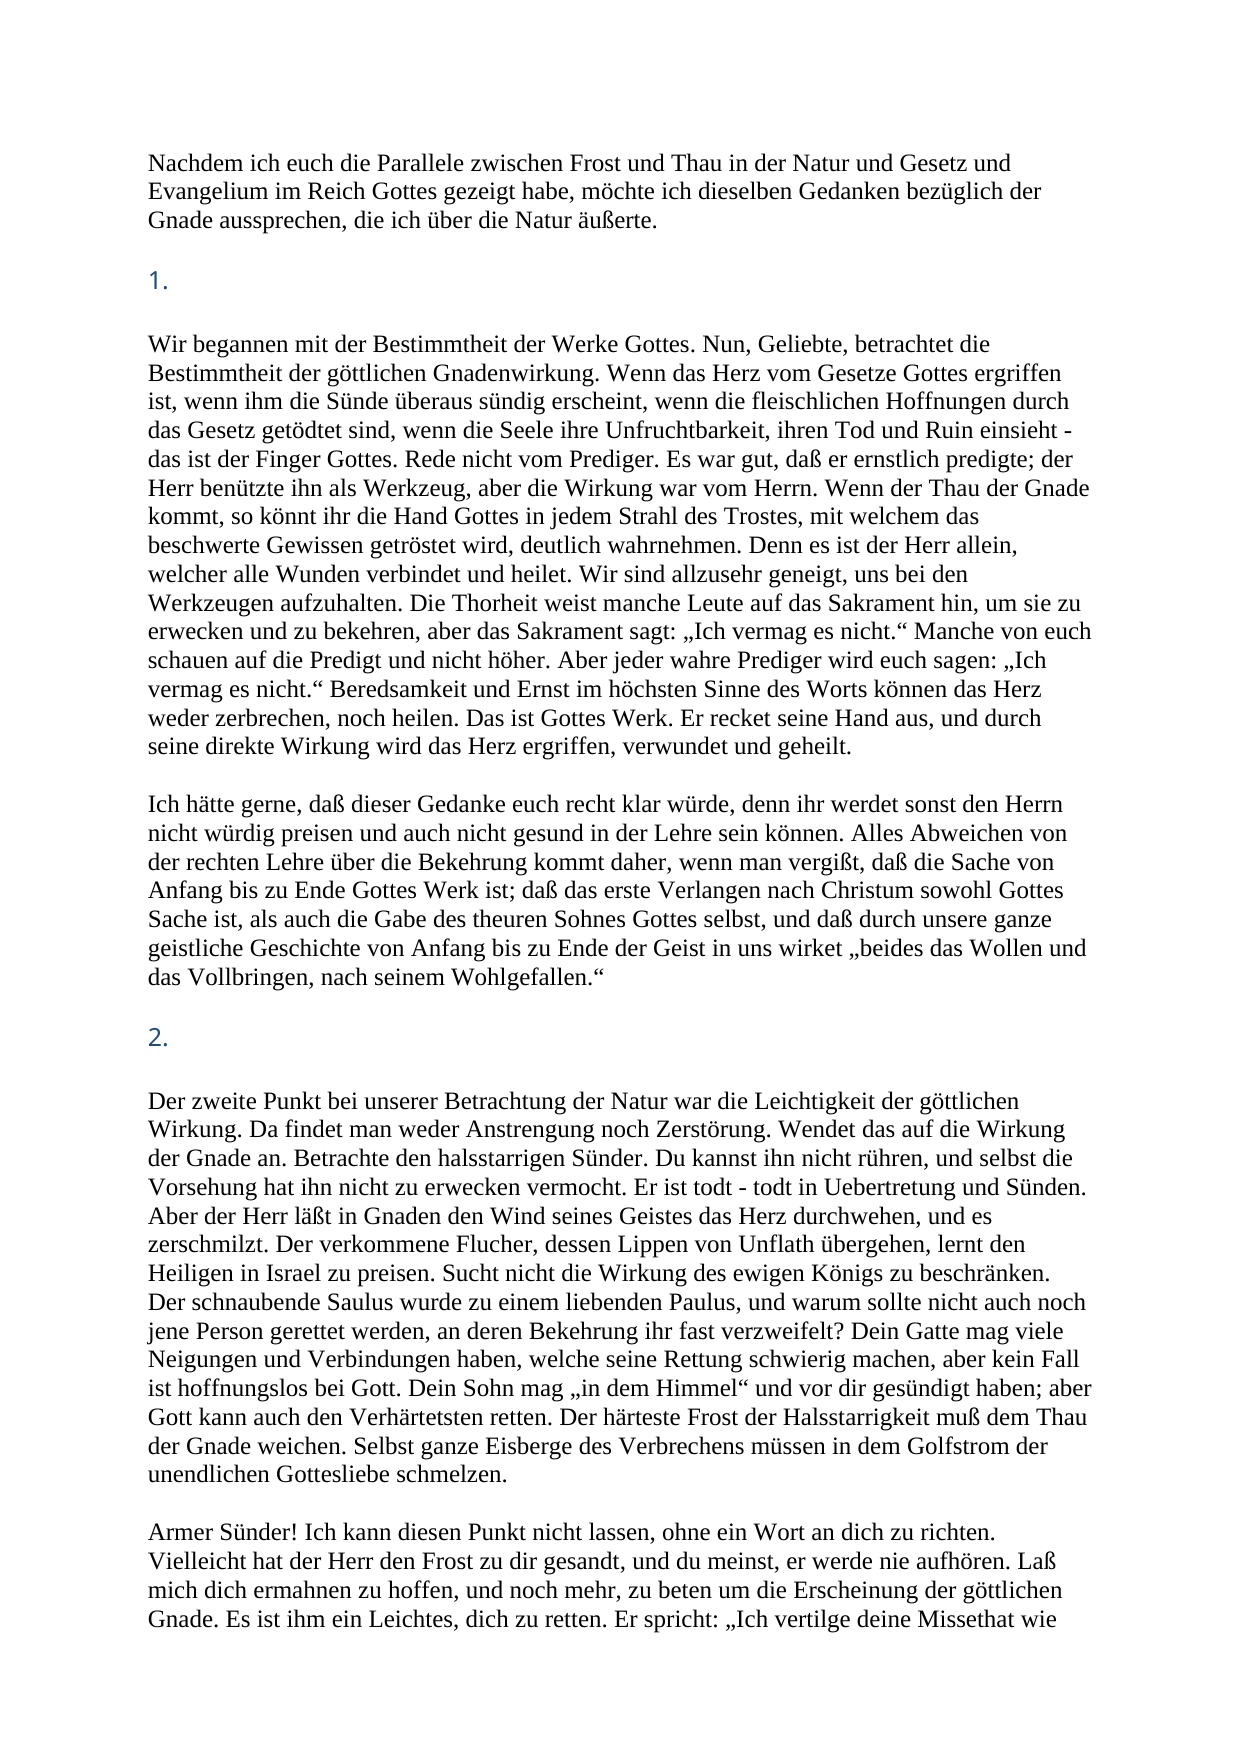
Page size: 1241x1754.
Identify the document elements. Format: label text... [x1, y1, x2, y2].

subtitle 2. [148, 1020, 1093, 1054]
text Nachdem ich euch die Parallele zwischen Frost und Thau in der Natur und Gesetz und Evangelium im Reich Gottes gezeigt habe, möchte ich dieselben Gedanken bezüglich der Gnade aussprechen, die ich über die Natur äußerte. [148, 148, 1093, 234]
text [148, 1517, 1093, 1632]
text Ich hätte gerne, daß dieser Gedanke euch recht klar würde, denn ihr werdet sonst den Herrn nicht würdig preisen und auch nicht gesund in der Lehre sein können. Alles Abweichen von der rechten Lehre über die Bekehrung kommt daher, wenn man vergißt, daß die Sache von Anfang bis zu Ende Gottes Werk ist; daß das erste Verlangen nach Christum sowohl Gottes Sache ist, als auch die Gabe des theuren Sohnes Gottes selbst, und daß durch unsere ganze geistliche Geschichte von Anfang bis zu Ende der Geist in uns wirket „beides das Wollen und das Vollbringen, nach seinem Wohlgefallen.“ [148, 789, 1093, 991]
text Der zweite Punkt bei unserer Betrachtung der Natur war die Leichtigkeit der göttlichen Wirkung. Da findet man weder Anstrengung noch Zerstörung. Wendet das auf die Wirkung der Gnade an. Betrachte den halsstarrigen Sünder. Du kannst ihn nicht rühren, und selbst die Vorsehung hat ihn nicht zu erwecken vermocht. Er ist todt - todt in Uebertretung und Sünden. Aber der Herr läßt in Gnaden den Wind seines Geistes das Herz durchwehen, und es zerschmilzt. Der verkommene Flucher, dessen Lippen von Unflath übergehen, lernt den Heiligen in Israel zu preisen. Sucht nicht die Wirkung des ewigen Königs zu beschränken. Der schnaubende Saulus wurde zu einem liebenden Paulus, und warum sollte nicht auch noch jene Person gerettet werden, an deren Bekehrung ihr fast verzweifelt? Dein Gatte mag viele Neigungen und Verbindungen haben, welche seine Rettung schwierig machen, aber kein Fall ist hoffnungslos bei Gott. Dein Sohn mag „in dem Himmel“ und vor dir gesündigt haben; aber Gott kann auch den Verhärtetsten retten. Der härteste Frost der Halsstarrigkeit muß dem Thau der Gnade weichen. Selbst ganze Eisberge des Verbrechens müssen in dem Golfstrom der unendlichen Gottesliebe schmelzen. [148, 1086, 1093, 1488]
subtitle 1. [148, 263, 1093, 297]
text Wir begannen mit der Bestimmtheit der Werke Gottes. Nun, Geliebte, betrachtet die Bestimmtheit der göttlichen Gnadenwirkung. Wenn das Herz vom Gesetze Gottes ergriffen ist, wenn ihm die Sünde überaus sündig erscheint, wenn die fleischlichen Hoffnungen durch das Gesetz getödtet sind, wenn die Seele ihre Unfruchtbarkeit, ihren Tod und Ruin einsieht - das ist der Finger Gottes. Rede nicht vom Prediger. Es war gut, daß er ernstlich predigte; der Herr benützte ihn als Werkzeug, aber die Wirkung war vom Herrn. Wenn der Thau der Gnade kommt, so könnt ihr die Hand Gottes in jedem Strahl des Trostes, mit welchem das beschwerte Gewissen getröstet wird, deutlich wahrnehmen. Denn es ist der Herr allein, welcher alle Wunden verbindet und heilet. Wir sind allzusehr geneigt, uns bei den Werkzeugen aufzuhalten. Die Thorheit weist manche Leute auf das Sakrament hin, um sie zu erwecken und zu bekehren, aber das Sakrament sagt: „Ich vermag es nicht.“ Manche von euch schauen auf die Predigt und nicht höher. Aber jeder wahre Prediger wird euch sagen: „Ich vermag es nicht.“ Beredsamkeit und Ernst im höchsten Sinne des Worts können das Herz weder zerbrechen, noch heilen. Das ist Gottes Werk. Er recket seine Hand aus, und durch seine direkte Wirkung wird das Herz ergriffen, verwundet und geheilt. [148, 329, 1093, 760]
